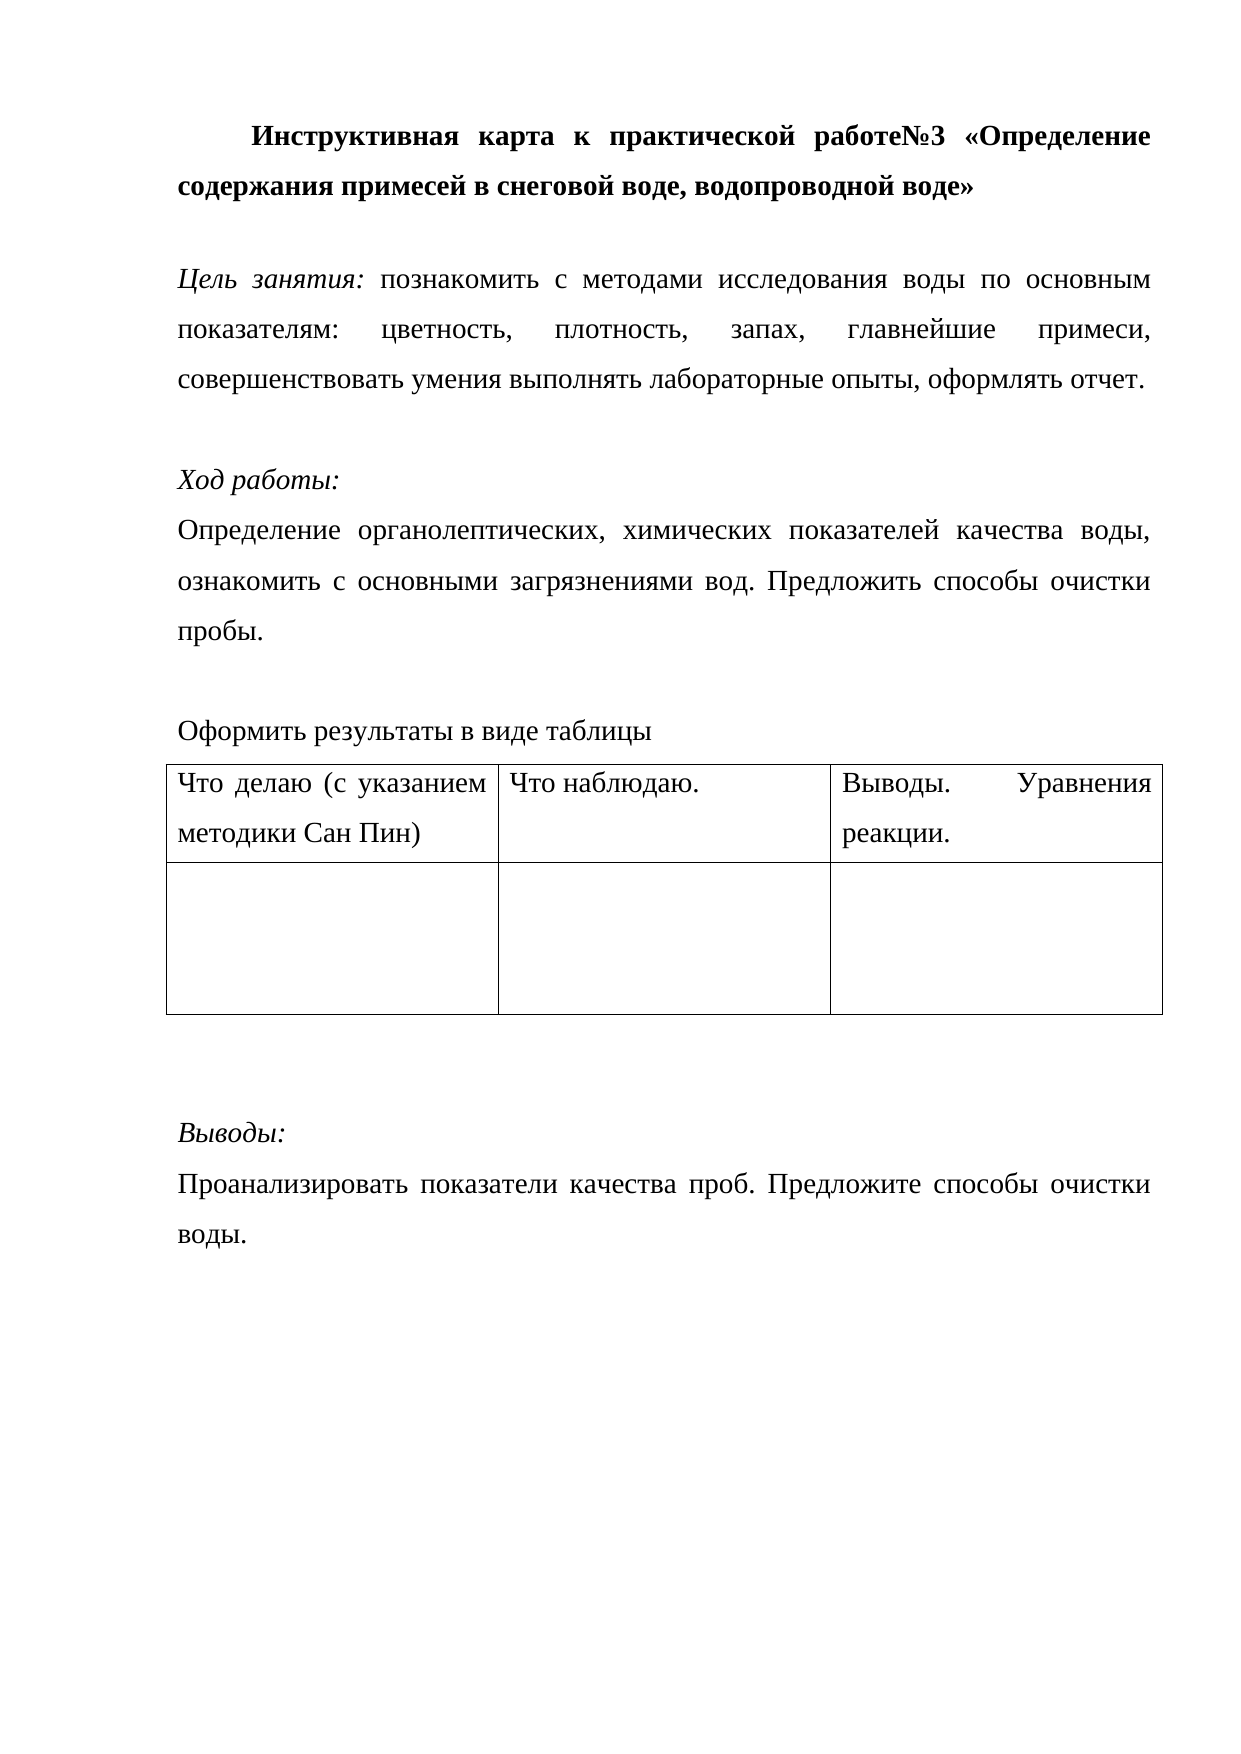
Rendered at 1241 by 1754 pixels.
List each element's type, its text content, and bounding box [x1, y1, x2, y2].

text Цель занятия: познакомить с методами исследования воды по основным показателям: цветность, плотность, запах, главнейшие примеси, совершенствовать умения выполнять лабораторные опыты, оформлять отчет. [177, 261, 1152, 395]
text Определение органолептических, химических показателей качества воды, ознакомить с основными загрязнениями вод. Предложить способы очистки пробы. [177, 512, 1152, 646]
table_cell [167, 863, 498, 1014]
text Оформить результаты в виде таблицы [177, 713, 1152, 747]
text Проанализировать показатели качества проб. Предложите способы очистки воды. [177, 1166, 1152, 1249]
table_cell [831, 863, 1162, 1014]
table_header Что делаю (с указанием методики Сан Пин) [167, 765, 498, 862]
table_header Выводы. Уравнения реакции. [831, 765, 1162, 862]
table_header Что наблюдаю. [499, 765, 830, 862]
text Ход работы: [177, 462, 1152, 496]
text Выводы: [177, 1115, 1152, 1149]
text Инструктивная карта к практической работе№3 «Определение содержания примесей в снеговой воде, водопроводной воде» [177, 118, 1152, 202]
table_cell [499, 863, 830, 1014]
